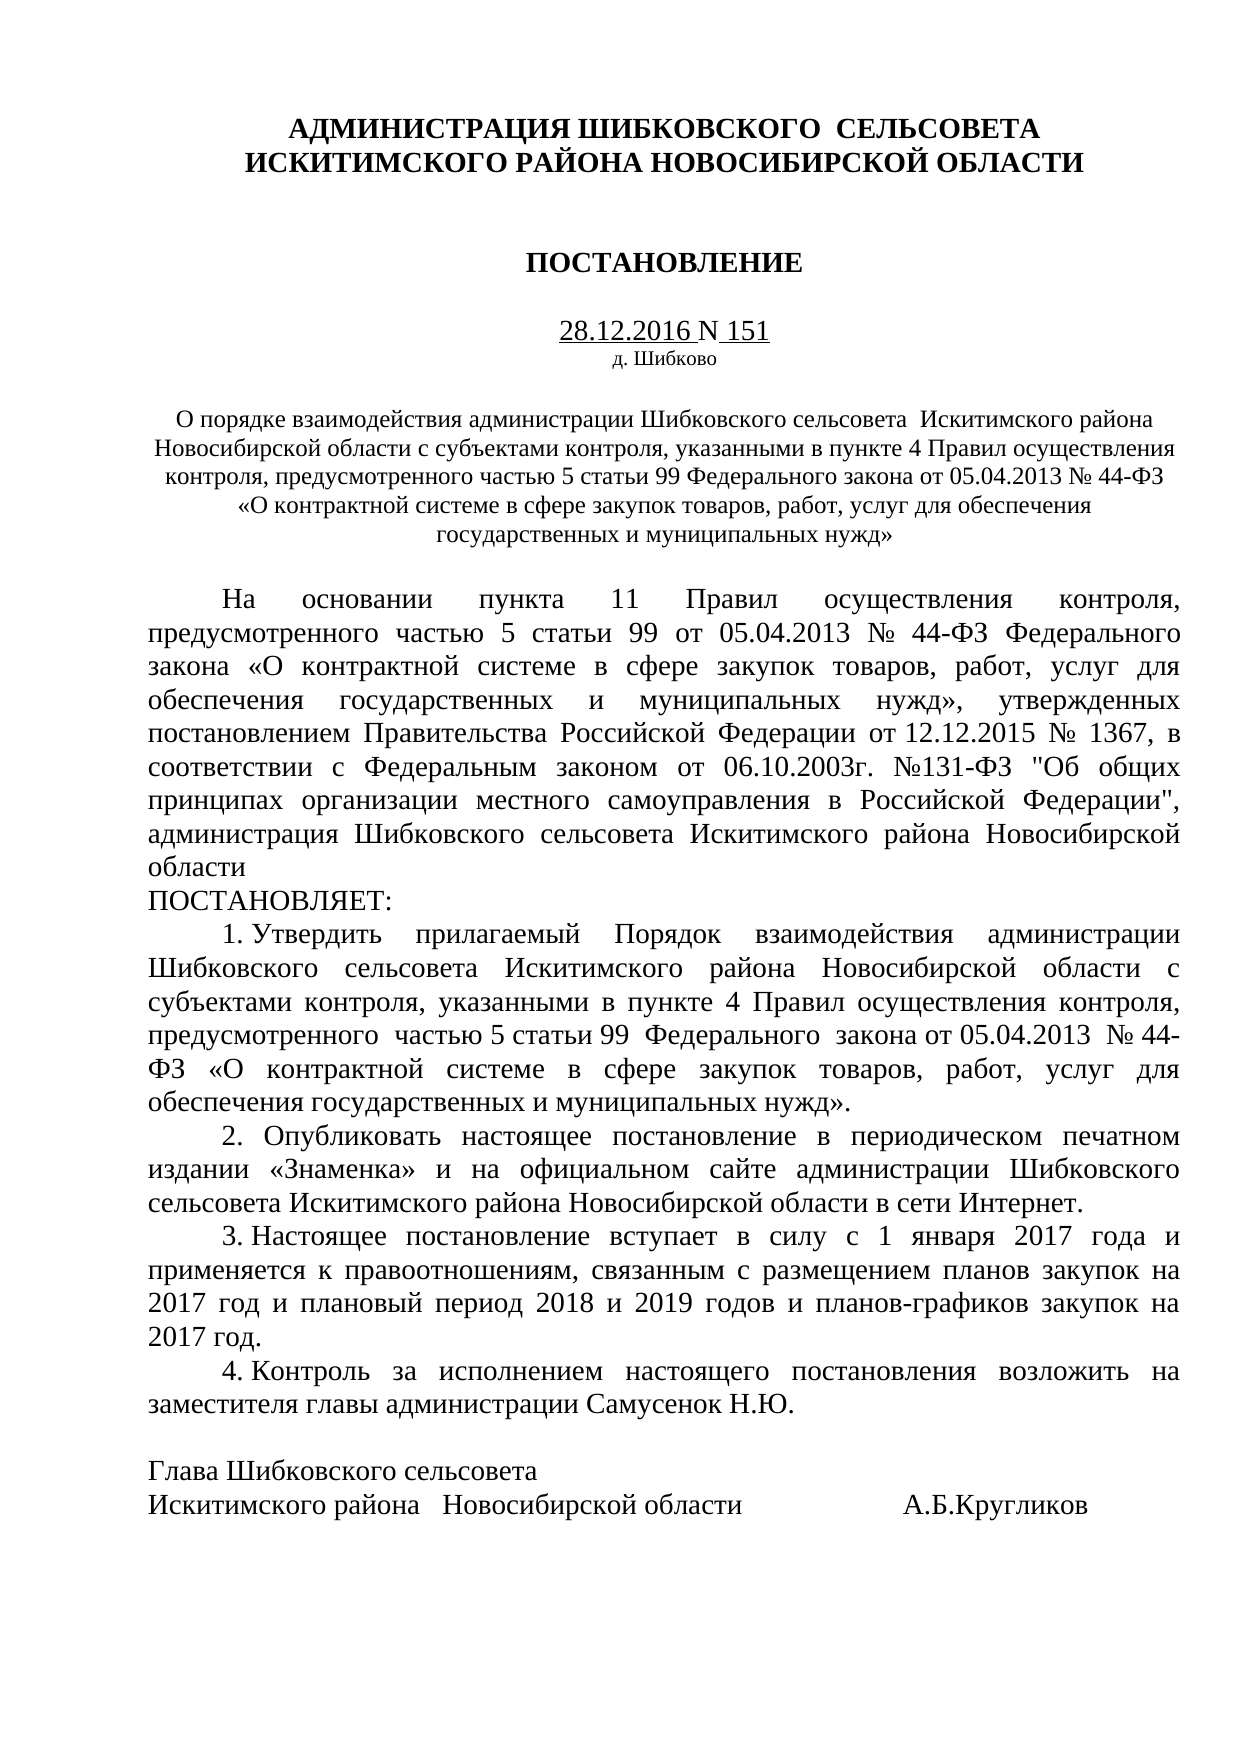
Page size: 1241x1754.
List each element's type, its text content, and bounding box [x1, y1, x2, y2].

text 28.12.2016 N 151 [148, 313, 1181, 346]
text О порядке взаимодействия администрации Шибковского сельсовета Искитимского района Новосибирской области с субъектами контроля, указанными в пункте 4 Правил осуществления контроля, предусмотренного частью 5 статьи 99 Федерального закона от 05.04.2013 № 44-ФЗ «О контрактной системе в сфере закупок товаров, работ, услуг для обеспечения государственных и муниципальных нужд» [148, 404, 1181, 548]
text 4. Контроль за исполнением настоящего постановления возложить на заместителя главы администрации Самусенок Н.Ю. [148, 1353, 1181, 1420]
text Искитимского района Новосибирской области А.Б.Кругликов [148, 1487, 1181, 1520]
text Глава Шибковского сельсовета [148, 1453, 1181, 1487]
text ПОСТАНОВЛЯЕТ: [148, 883, 1181, 917]
text На основании пункта 11 Правил осуществления контроля, предусмотренного частью 5 статьи 99 от 05.04.2013 № 44-ФЗ Федерального закона «О контрактной системе в сфере закупок товаров, работ, услуг для обеспечения государственных и муниципальных нужд», утвержденных постановлением Правительства Российской Федерации от 12.12.2015 № 1367, в соответствии с Федеральным законом от 06.10.2003г. №131-ФЗ "Об общих принципах организации местного самоуправления в Российской Федерации", администрация Шибковского сельсовета Искитимского района Новосибирской области [148, 581, 1181, 883]
text 1. Утвердить прилагаемый Порядок взаимодействия администрации Шибковского сельсовета Искитимского района Новосибирской области с субъектами контроля, указанными в пункте 4 Правил осуществления контроля, предусмотренного частью 5 статьи 99 Федерального закона от 05.04.2013 № 44-ФЗ «О контрактной системе в сфере закупок товаров, работ, услуг для обеспечения государственных и муниципальных нужд». [148, 917, 1181, 1118]
text ПОСТАНОВЛЕНИЕ [148, 246, 1181, 279]
text 3. Настоящее постановление вступает в силу с 1 января 2017 года и применяется к правоотношениям, связанным с размещением планов закупок на 2017 год и плановый период 2018 и 2019 годов и планов-графиков закупок на 2017 год. [148, 1218, 1181, 1353]
text д. Шибково [148, 346, 1181, 370]
subtitle АДМИНИСТРАЦИЯ ШИБКОВСКОГО СЕЛЬСОВЕТА [148, 111, 1181, 145]
subtitle ИСКИТИМСКОГО РАЙОНА НОВОСИБИРСКОЙ ОБЛАСТИ [148, 145, 1181, 178]
text 2. Опубликовать настоящее постановление в периодическом печатном издании «Знаменка» и на официальном сайте администрации Шибковского сельсовета Искитимского района Новосибирской области в сети Интернет. [148, 1118, 1181, 1218]
